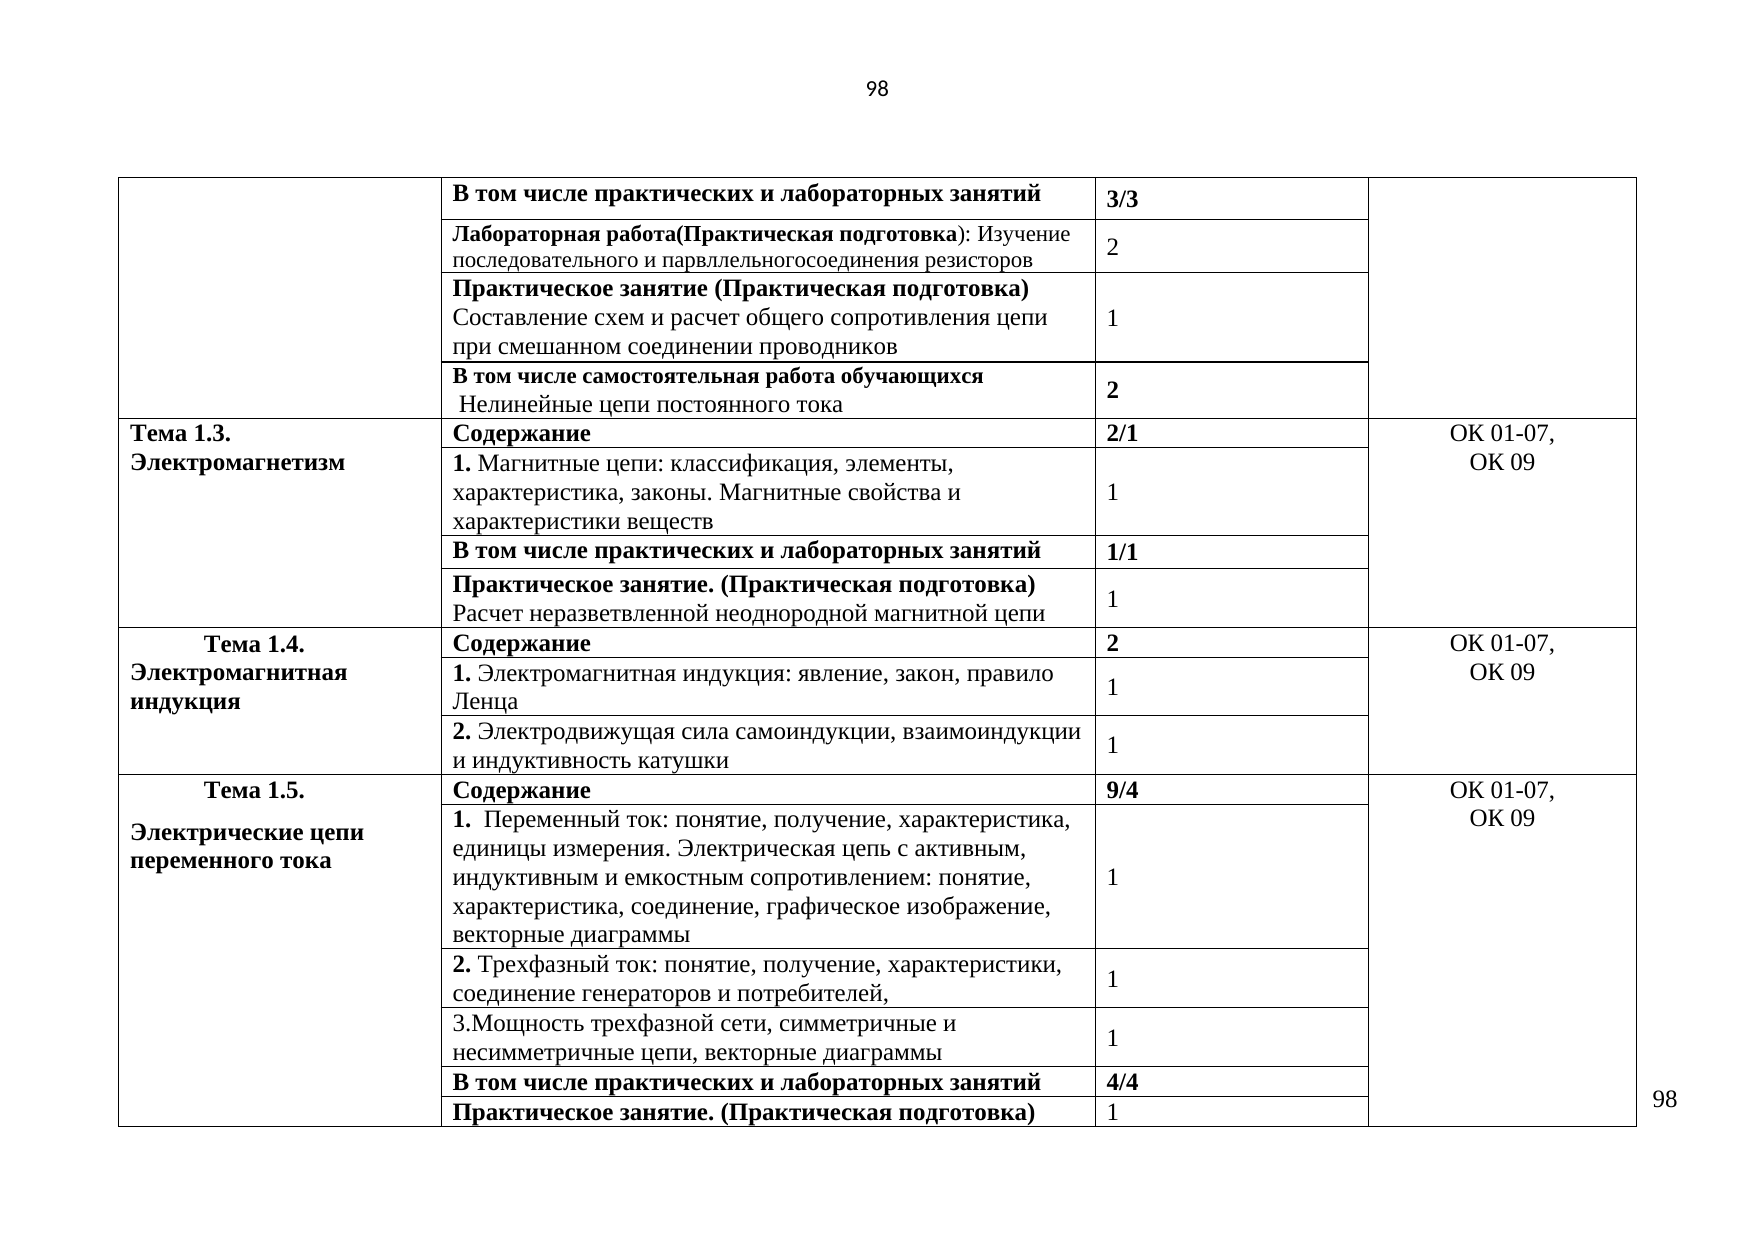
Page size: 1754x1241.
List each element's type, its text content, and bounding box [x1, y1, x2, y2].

table_cell Практическое занятие (Практическая подготовка) Составление схем и расчет общего сопротивления цепи при смешанном соединении проводников [442, 273, 1095, 361]
table_cell Практическое занятие. (Практическая подготовка) Расчет активного, индуктивного, емкостного сопротивления в цепях переменного тока [442, 1097, 1095, 1126]
table_cell 3/3 [1096, 178, 1368, 218]
table_cell Содержание [442, 775, 1095, 803]
table_cell Содержание [442, 419, 1095, 447]
table_cell ОК 01-07, ОК 09 [1369, 628, 1636, 774]
table_cell 1 [1096, 805, 1368, 948]
table_cell 2. Трехфазный ток: понятие, получение, характеристики, соединение генераторов и потребителей, [889, 949, 1095, 1007]
table_cell 1/1 [1096, 536, 1368, 568]
table_cell В том числе практических и лабораторных занятий [442, 1067, 1095, 1096]
table_cell Содержание [442, 628, 1095, 657]
table_cell Тема 1.4. Электромагнитная индукция [119, 628, 441, 774]
table_cell В том числе самостоятельная работа обучающихся Нелинейные цепи постоянного тока [442, 363, 1095, 417]
table_cell Практическое занятие. (Практическая подготовка) Расчет неразветвленной неоднородной магнитной цепи [442, 569, 1095, 627]
table_cell 1 [1096, 569, 1368, 627]
table_cell 2 [1096, 220, 1368, 272]
table_cell 3.Мощность трехфазной сети, симметричные и несимметричные цепи, векторные диаграммы [442, 1008, 1095, 1066]
table_cell ОК 01-07, ОК 09 [1369, 419, 1636, 627]
table_cell 1 [1096, 1008, 1368, 1066]
table_cell Тема 1.5. Электрические цепи переменного тока [119, 775, 441, 1126]
table_cell Лабораторная работа(Практическая подготовка): Изучение последовательного и парвллельногосоединения резисторов [442, 220, 1095, 272]
table_cell 1. Электромагнитная индукция: явление, закон, правило Ленца [518, 658, 1095, 715]
table_cell 9/4 [1096, 775, 1368, 803]
table_cell 2 [1096, 628, 1368, 657]
table_cell 1 [1096, 658, 1368, 715]
table_cell 1 [1096, 716, 1368, 774]
table_cell 2. Электродвижущая сила самоиндукции, взаимоиндукции и индуктивность катушки [729, 716, 1095, 774]
table_cell 1 [1096, 448, 1368, 534]
table_cell 1 [1096, 273, 1368, 361]
table_cell 2 [1096, 363, 1368, 417]
table_cell 1 [1096, 1097, 1368, 1126]
table_cell Тема 1.3. Электромагнетизм [119, 419, 441, 627]
table_cell 1. Магнитные цепи: классификация, элементы, характеристика, законы. Магнитные свойства и характеристики веществ [714, 448, 1095, 534]
table_cell 2/1 [1096, 419, 1368, 447]
table_cell 1. Переменный ток: понятие, получение, характеристика, единицы измерения. Электрическая цепь с активным, индуктивным и емкостным сопротивлением: понятие, характеристика, соединение, графическое изображение, векторные диаграммы [442, 805, 1095, 948]
table_cell ОК 01-07, ОК 09 [1369, 775, 1636, 1126]
table_cell 4/4 [1096, 1067, 1368, 1096]
table_cell 1 [1096, 949, 1368, 1007]
table_cell В том числе практических и лабораторных занятий [442, 178, 1095, 218]
table_cell В том числе практических и лабораторных занятий [442, 536, 1095, 568]
